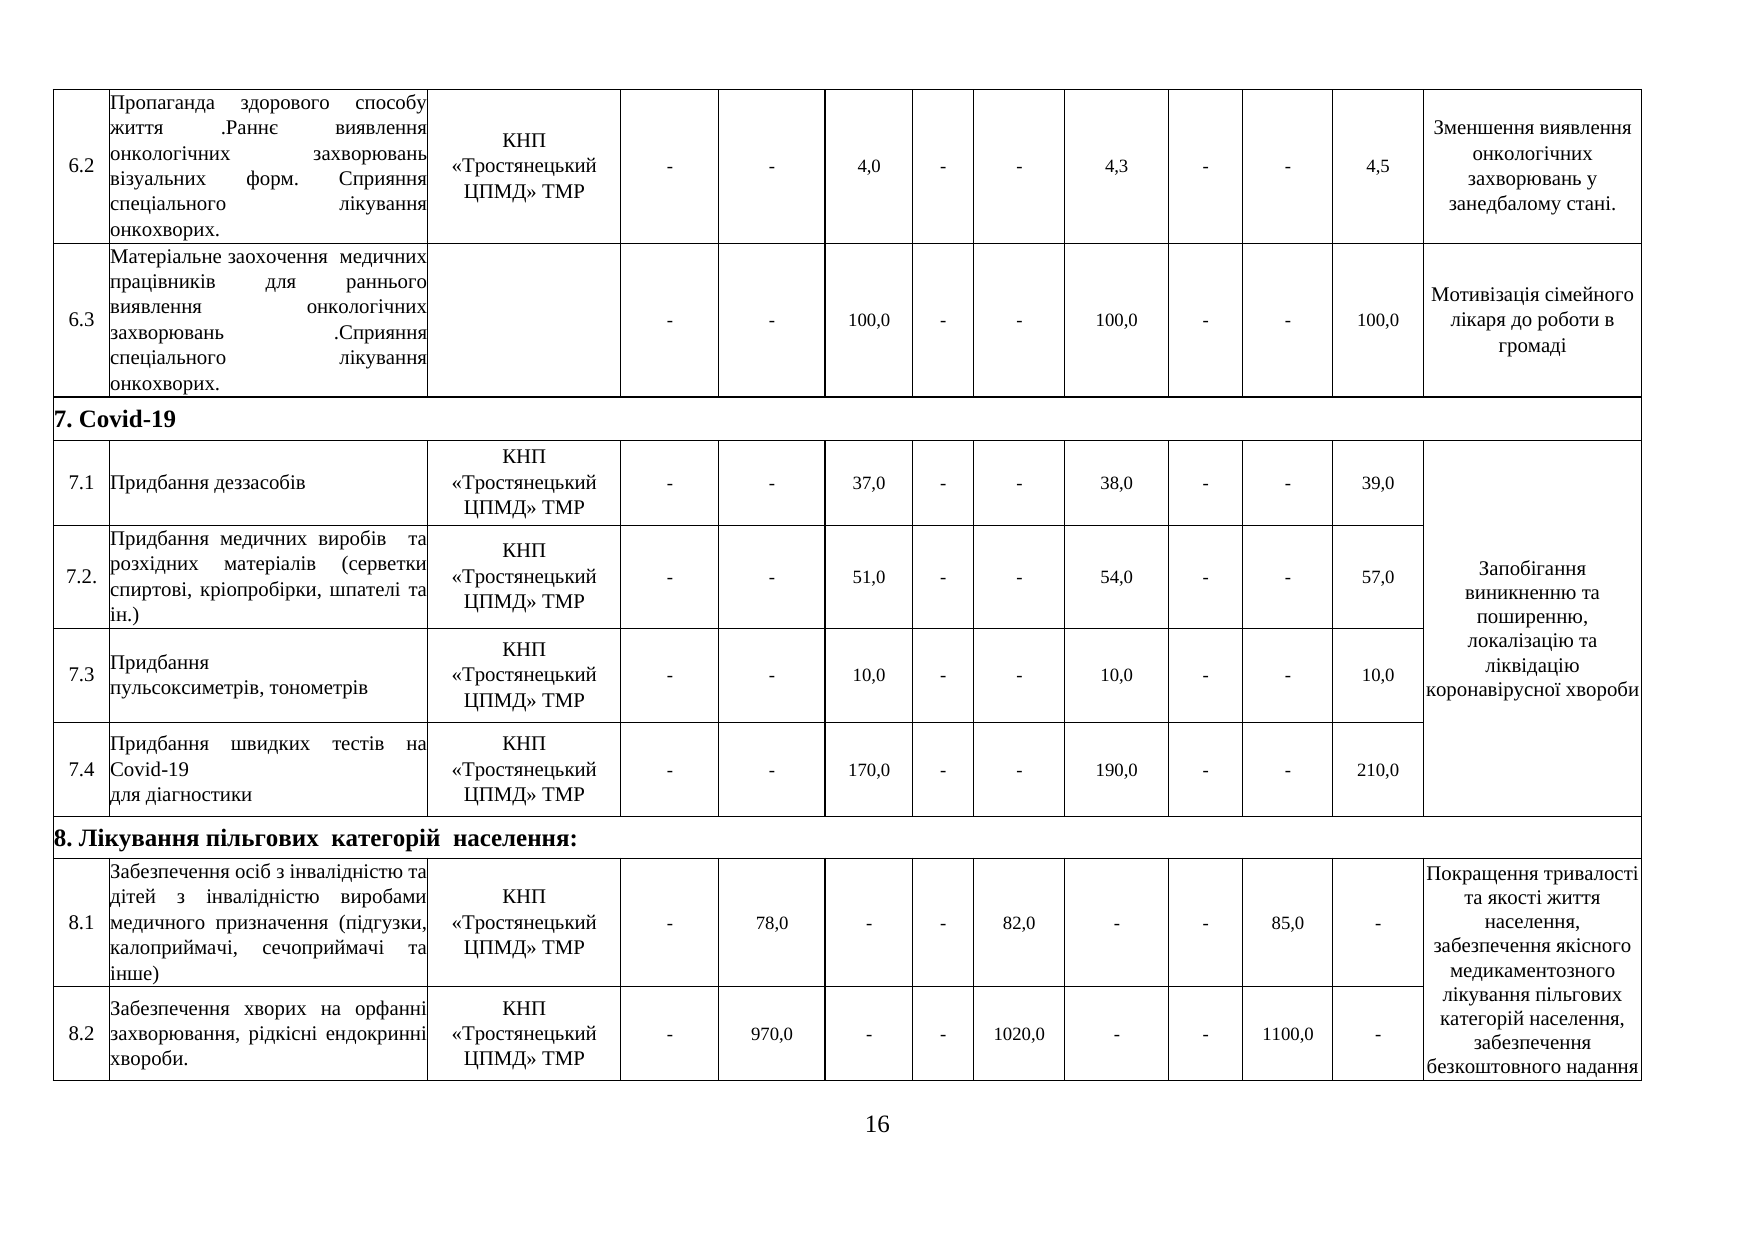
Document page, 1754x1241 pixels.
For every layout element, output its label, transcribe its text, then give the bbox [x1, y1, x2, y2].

table_cell - [719, 629, 824, 722]
table_cell КНП «Тростянецький ЦПМД» ТМР [428, 859, 620, 986]
table_cell - [719, 723, 824, 816]
table_cell - [826, 987, 912, 1080]
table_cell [428, 90, 620, 242]
table_cell 1100,0 [1243, 987, 1332, 1080]
table_cell 210,0 [1333, 723, 1423, 816]
table_cell Матеріальне заохочення медичних працівників для раннього виявлення онкологічних захворювань .Сприяння спеціального лікування онкохворих. [110, 244, 427, 396]
table_cell - [1169, 441, 1242, 524]
table_cell КНП «Тростянецький ЦПМД» ТМР [428, 526, 620, 628]
table_cell - [913, 859, 973, 986]
table_cell - [913, 987, 973, 1080]
table_cell 10,0 [1333, 629, 1423, 722]
table_cell 78,0 [719, 859, 824, 986]
table_cell - [1243, 723, 1332, 816]
table_cell - [1169, 629, 1242, 722]
table_cell Придбання деззасобів [110, 441, 427, 524]
table_cell 100,0 [1065, 244, 1168, 396]
table_cell 190,0 [1065, 723, 1168, 816]
table_cell - [826, 859, 912, 986]
table_cell - [1169, 859, 1242, 986]
table_cell - [621, 90, 718, 242]
table_cell 7.3 [54, 629, 109, 722]
table_cell Забезпечення осіб з інвалідністю та дітей з інвалідністю виробами медичного призначення (підгузки, калоприймачі, сечоприймачі та інше) [110, 859, 427, 986]
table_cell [428, 987, 620, 1080]
table_cell Зменшення виявлення онкологічних захворювань у занедбалому стані. [1424, 90, 1641, 242]
table_cell - [974, 526, 1064, 628]
table_cell 7.2. [54, 526, 109, 628]
table_cell 39,0 [1333, 441, 1423, 524]
table_cell - [913, 441, 973, 524]
table_cell - [1333, 987, 1423, 1080]
table_cell - [621, 441, 718, 524]
table_cell 8. Лікування пільгових категорій населення: [54, 817, 1641, 858]
table_cell Мотивізація сімейного лікаря до роботи в громаді [1424, 244, 1641, 396]
table_cell 10,0 [1065, 629, 1168, 722]
table_cell - [719, 90, 824, 242]
table_cell 4,3 [1065, 90, 1168, 242]
table_cell - [974, 244, 1064, 396]
table_cell - [913, 90, 973, 242]
table_cell - [1065, 859, 1168, 986]
table_cell - [1169, 526, 1242, 628]
table_cell Придбання швидких тестів на Covid-19 для діагностики [110, 723, 427, 816]
table_cell Запобігання виникненню та поширенню, локалізацію та ліквідацію коронавірусної хвороби [1424, 441, 1641, 816]
table_cell - [913, 723, 973, 816]
table_cell - [1169, 723, 1242, 816]
table_cell - [1243, 90, 1332, 242]
table_cell 7.1 [54, 441, 109, 524]
table_cell - [974, 629, 1064, 722]
table_cell - [1243, 441, 1332, 524]
table_cell - [913, 244, 973, 396]
table_cell КНП «Тростянецький ЦПМД» ТМР [428, 629, 620, 722]
table_cell - [1333, 859, 1423, 986]
table_cell - [1243, 244, 1332, 396]
table_cell - [974, 441, 1064, 524]
table_cell 7.4 [54, 723, 109, 816]
table_cell - [1243, 629, 1332, 722]
table_cell - [719, 441, 824, 524]
table_cell 100,0 [826, 244, 912, 396]
table_cell 38,0 [1065, 441, 1168, 524]
table_cell - [974, 723, 1064, 816]
table_cell 10,0 [826, 629, 912, 722]
table_cell КНП «Тростянецький ЦПМД» ТМР [428, 441, 620, 524]
table_cell Придбання пульсоксиметрів, тонометрів [110, 629, 427, 722]
table_cell 970,0 [719, 987, 824, 1080]
table_cell 6.2 [54, 90, 109, 242]
table_cell - [621, 526, 718, 628]
table_cell - [974, 90, 1064, 242]
table_cell - [621, 244, 718, 396]
table_cell 8.2 [54, 987, 109, 1080]
table_cell 100,0 [1333, 244, 1423, 396]
table_cell - [1243, 526, 1332, 628]
table_cell 8.1 [54, 859, 109, 986]
table_cell Пропаганда здорового способу життя .Раннє виявлення онкологічних захворювань візуальних форм. Сприяння спеціального лікування онкохворих. [110, 90, 427, 242]
table_cell - [719, 244, 824, 396]
table_cell 4,0 [826, 90, 912, 242]
table_cell 54,0 [1065, 526, 1168, 628]
table_cell Придбання медичних виробів та розхідних матеріалів (серветки спиртові, кріопробірки, шпателі та ін.) [110, 526, 427, 628]
table_cell 1020,0 [974, 987, 1064, 1080]
table_cell 6.3 [54, 244, 109, 396]
table_cell Покращення тривалості та якості життя населення, забезпечення якісного медикаментозного лікування пільгових категорій населення, забезпечення безкоштовного надання невідкладної медичної допомоги [1424, 859, 1641, 1080]
table_cell 51,0 [826, 526, 912, 628]
table_cell Забезпечення хворих на орфанні захворювання, рідкісні ендокринні хвороби. [110, 987, 427, 1080]
table_cell 57,0 [1333, 526, 1423, 628]
table_cell - [621, 987, 718, 1080]
table_cell 4,5 [1333, 90, 1423, 242]
table_cell 82,0 [974, 859, 1064, 986]
table_cell - [1065, 987, 1168, 1080]
table_cell - [719, 526, 824, 628]
table_cell 170,0 [826, 723, 912, 816]
table_cell - [1169, 90, 1242, 242]
table_cell - [913, 526, 973, 628]
table_cell [428, 244, 620, 396]
table_cell - [621, 859, 718, 986]
table_cell - [1169, 987, 1242, 1080]
table_cell - [621, 723, 718, 816]
table_cell - [913, 629, 973, 722]
table_cell КНП «Тростянецький ЦПМД» ТМР [428, 723, 620, 816]
table_cell - [1169, 244, 1242, 396]
table_cell 85,0 [1243, 859, 1332, 986]
table_cell 7. Covid-19 [54, 398, 1641, 440]
table_cell 37,0 [826, 441, 912, 524]
table_cell - [621, 629, 718, 722]
